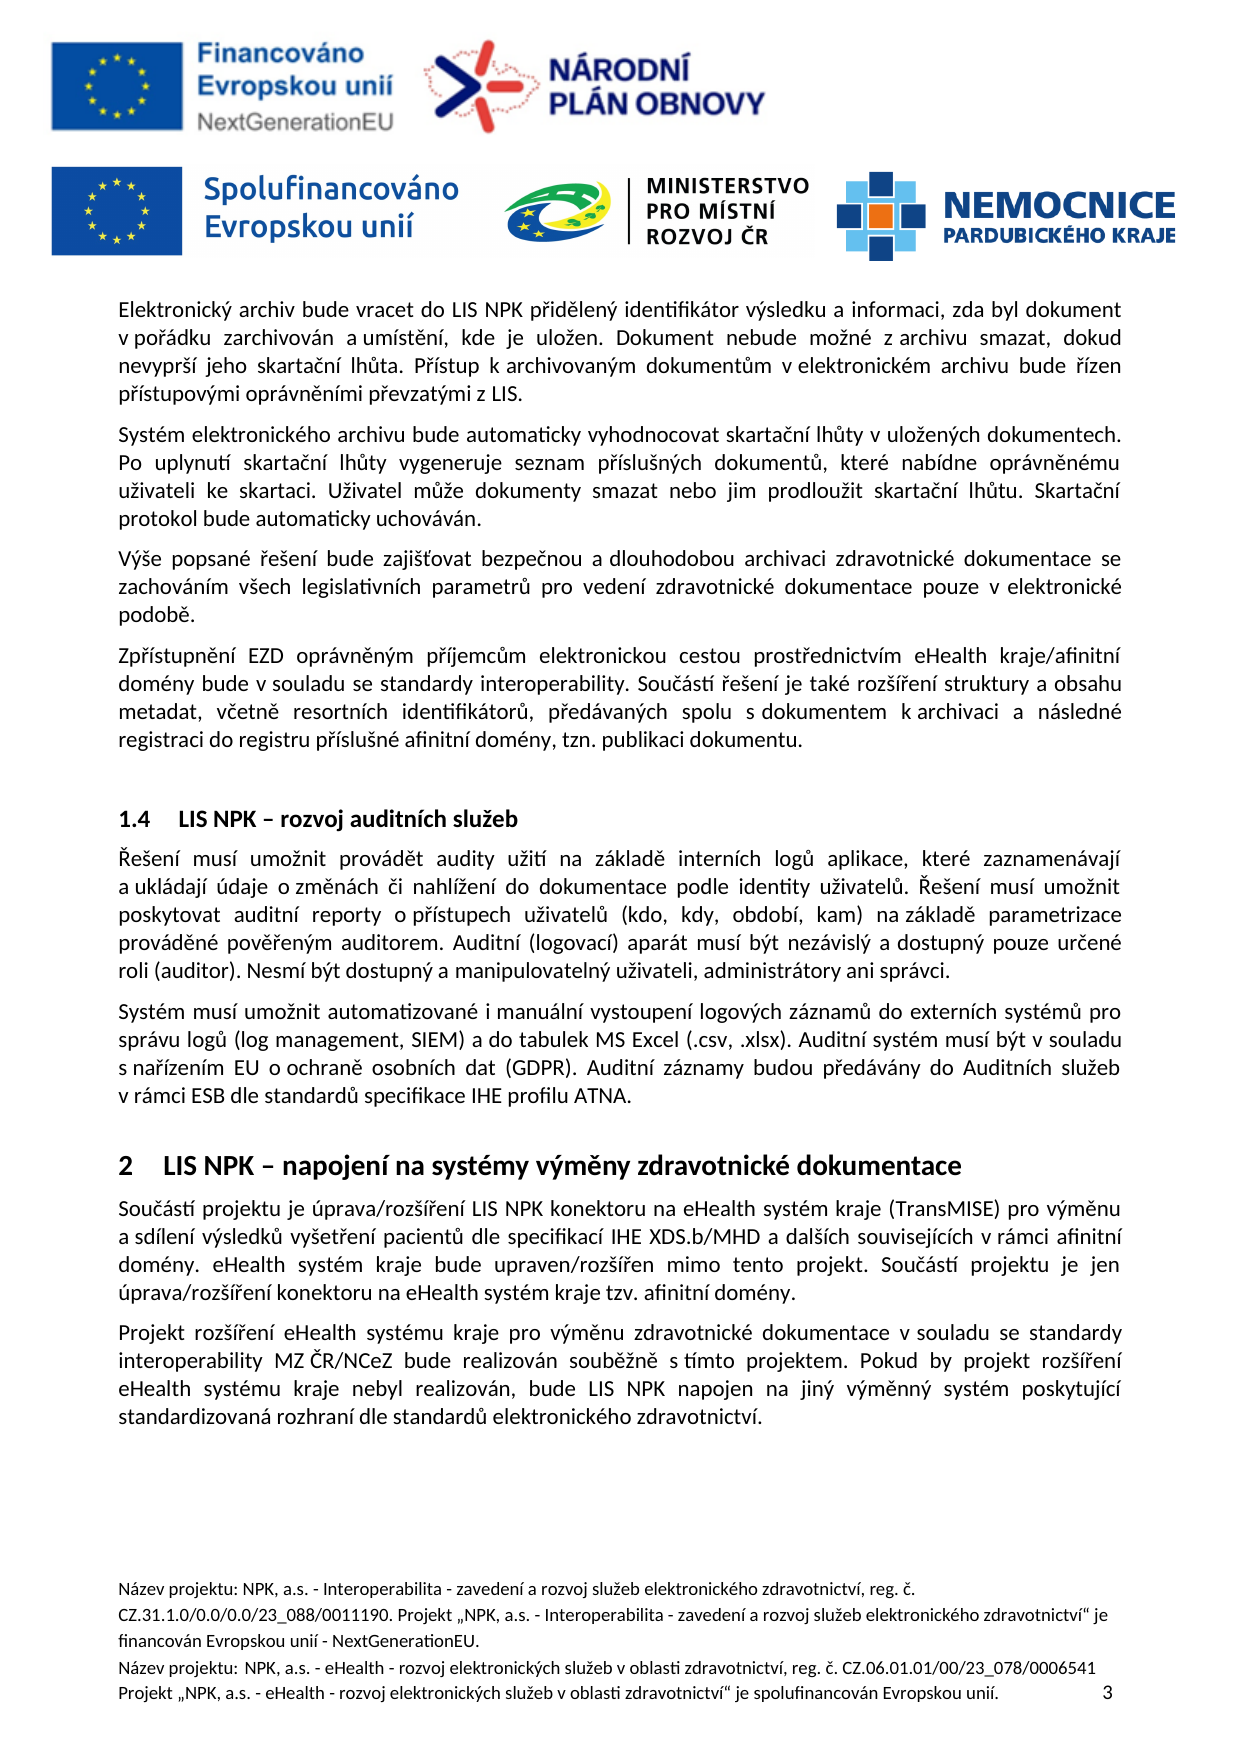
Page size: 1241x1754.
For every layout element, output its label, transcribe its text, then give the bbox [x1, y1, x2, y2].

text Systém musí umožnit automatizované i manuální vystoupení logových záznamů do externích systémů pro správu logů (log management, SIEM) a do tabulek MS Excel (.csv, .xlsx). Auditní systém musí být v souladu s nařízením EU o ochraně osobních dat (GDPR). Auditní záznamy budou předávány do Auditních služeb v rámci ESB dle standardů specifikace IHE profilu ATNA. [118, 997, 1122, 1109]
subtitle LIS NPK – rozvoj auditních služeb [118, 803, 1122, 834]
text Součástí projektu je úprava/rozšíření LIS NPK konektoru na eHealth systém kraje (TransMISE) pro výměnu a sdílení výsledků vyšetření pacientů dle specifikací IHE XDS.b/MHD a dalších souvisejících v rámci afinitní domény. eHealth systém kraje bude upraven/rozšířen mimo tento projekt. Součástí projektu je jen úprava/rozšíření konektoru na eHealth systém kraje tzv. afinitní domény. [118, 1194, 1122, 1306]
text Řešení musí umožnit provádět audity užití na základě interních logů aplikace, které zaznamenávají a ukládají údaje o změnách či nahlížení do dokumentace podle identity uživatelů. Řešení musí umožnit poskytovat auditní reporty o přístupech uživatelů (kdo, kdy, období, kam) na základě parametrizace prováděné pověřeným auditorem. Auditní (logovací) aparát musí být nezávislý a dostupný pouze určené roli (auditor). Nesmí být dostupný a manipulovatelný uživateli, administrátory ani správci. [118, 844, 1122, 984]
list Zpřístupnění EZD oprávněným příjemcům elektronickou cestou prostřednictvím eHealth kraje/afinitní domény bude v souladu se standardy interoperability. Součástí řešení je také rozšíření struktury a obsahu metadat, včetně resortních identifikátorů, předávaných spolu s dokumentem k archivaci a následné registraci do registru příslušné afinitní domény, tzn. publikaci dokumentu. [118, 641, 1122, 753]
picture [42, 10, 786, 158]
list Elektronický archiv bude vracet do LIS NPK přidělený identifikátor výsledku a informaci, zda byl dokument v pořádku zarchivován a umístění, kde je uložen. Dokument nebude možné z archivu smazat, dokud nevyprší jeho skartační lhůta. Přístup k archivovaným dokumentům v elektronickém archivu bude řízen přístupovými oprávněními převzatými z LIS. [118, 295, 1122, 407]
list Výše popsané řešení bude zajišťovat bezpečnou a dlouhodobou archivaci zdravotnické dokumentace se zachováním všech legislativních parametrů pro vedení zdravotnické dokumentace pouze v elektronické podobě. [118, 544, 1122, 628]
text Projekt rozšíření eHealth systému kraje pro výměnu zdravotnické dokumentace v souladu se standardy interoperability MZ ČR/NCeZ bude realizován souběžně s tímto projektem. Pokud by projekt rozšíření eHealth systému kraje nebyl realizován, bude LIS NPK napojen na jiný výměnný systém poskytující standardizovaná rozhraní dle standardů elektronického zdravotnictví. [118, 1318, 1122, 1430]
subtitle LIS NPK – napojení na systémy výměny zdravotnické dokumentace [118, 1147, 1122, 1182]
list Systém elektronického archivu bude automaticky vyhodnocovat skartační lhůty v uložených dokumentech. Po uplynutí skartační lhůty vygeneruje seznam příslušných dokumentů, které nabídne oprávněnému uživateli ke skartaci. Uživatel může dokumenty smazat nebo jim prodloužit skartační lhůtu. Skartační protokol bude automaticky uchováván. [118, 420, 1122, 532]
picture [49, 164, 815, 258]
picture [835, 170, 1176, 262]
